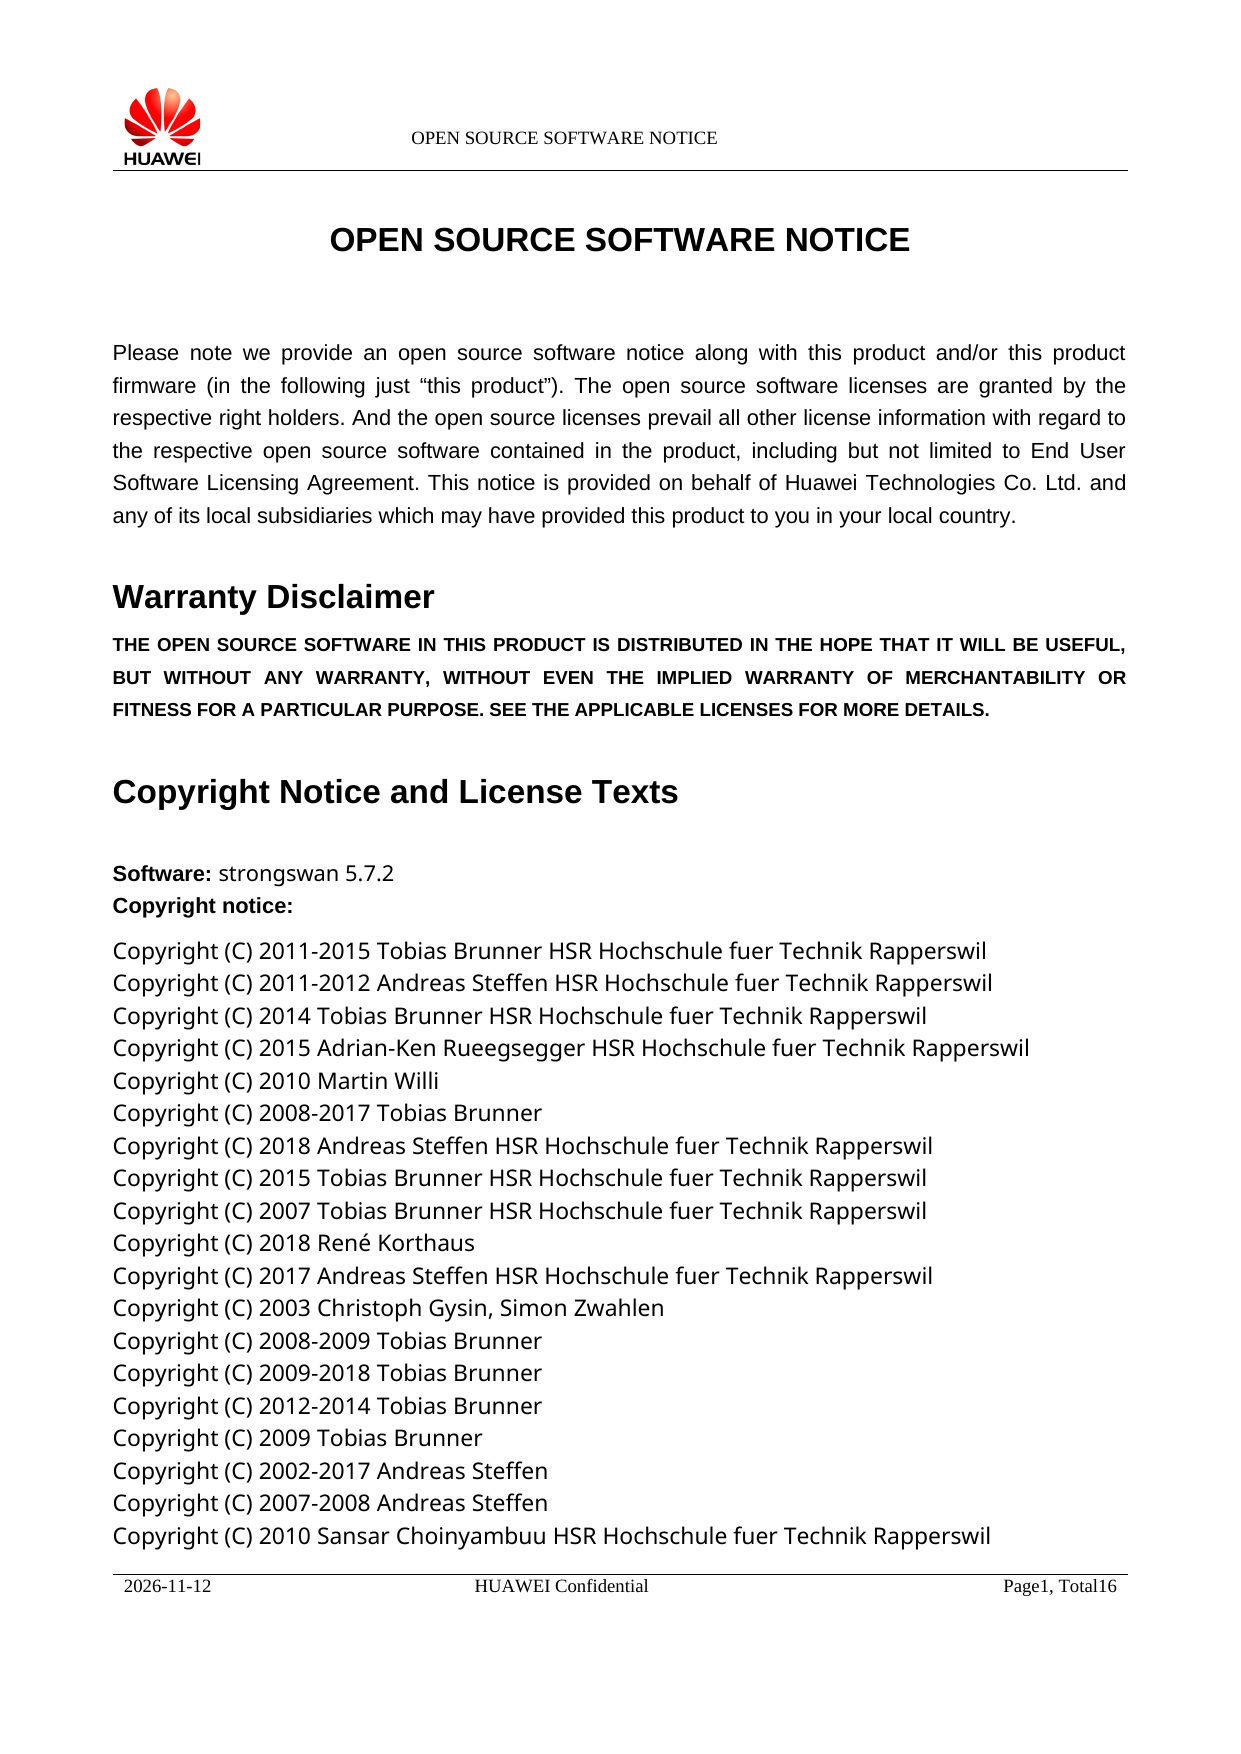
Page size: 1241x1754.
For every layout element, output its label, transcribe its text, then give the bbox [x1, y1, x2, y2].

text Please note we provide an open source software notice along with this product and/or this product firmware (in the following just “this product”). The open source software licenses are granted by the respective right holders. And the open source licenses prevail all other license information with regard to the respective open source software contained in the product, including but not limited to End User Software Licensing Agreement. This notice is provided on behalf of Huawei Technologies Co. Ltd. and any of its local subsidiaries which may have provided this product to you in your local country. [112, 336, 1128, 531]
picture [124, 88, 201, 165]
title Software: strongswan 5.7.2 [112, 856, 1128, 889]
text OPEN SOURCE SOFTWARE NOTICE [112, 206, 1128, 271]
text Warranty Disclaimer [112, 564, 1128, 629]
text Copyright notice: [112, 889, 1128, 921]
text The open source software in this product is distributed in the hope that it will be useful, but WITHOUT ANY WARRANTY, without even the implied warranty of MERCHANTABILITY or FITNESS FOR A PARTICULAR PURPOSE. See the applicable licenses for more details. [112, 629, 1128, 726]
text Copyright Notice and License Texts [112, 759, 1128, 824]
